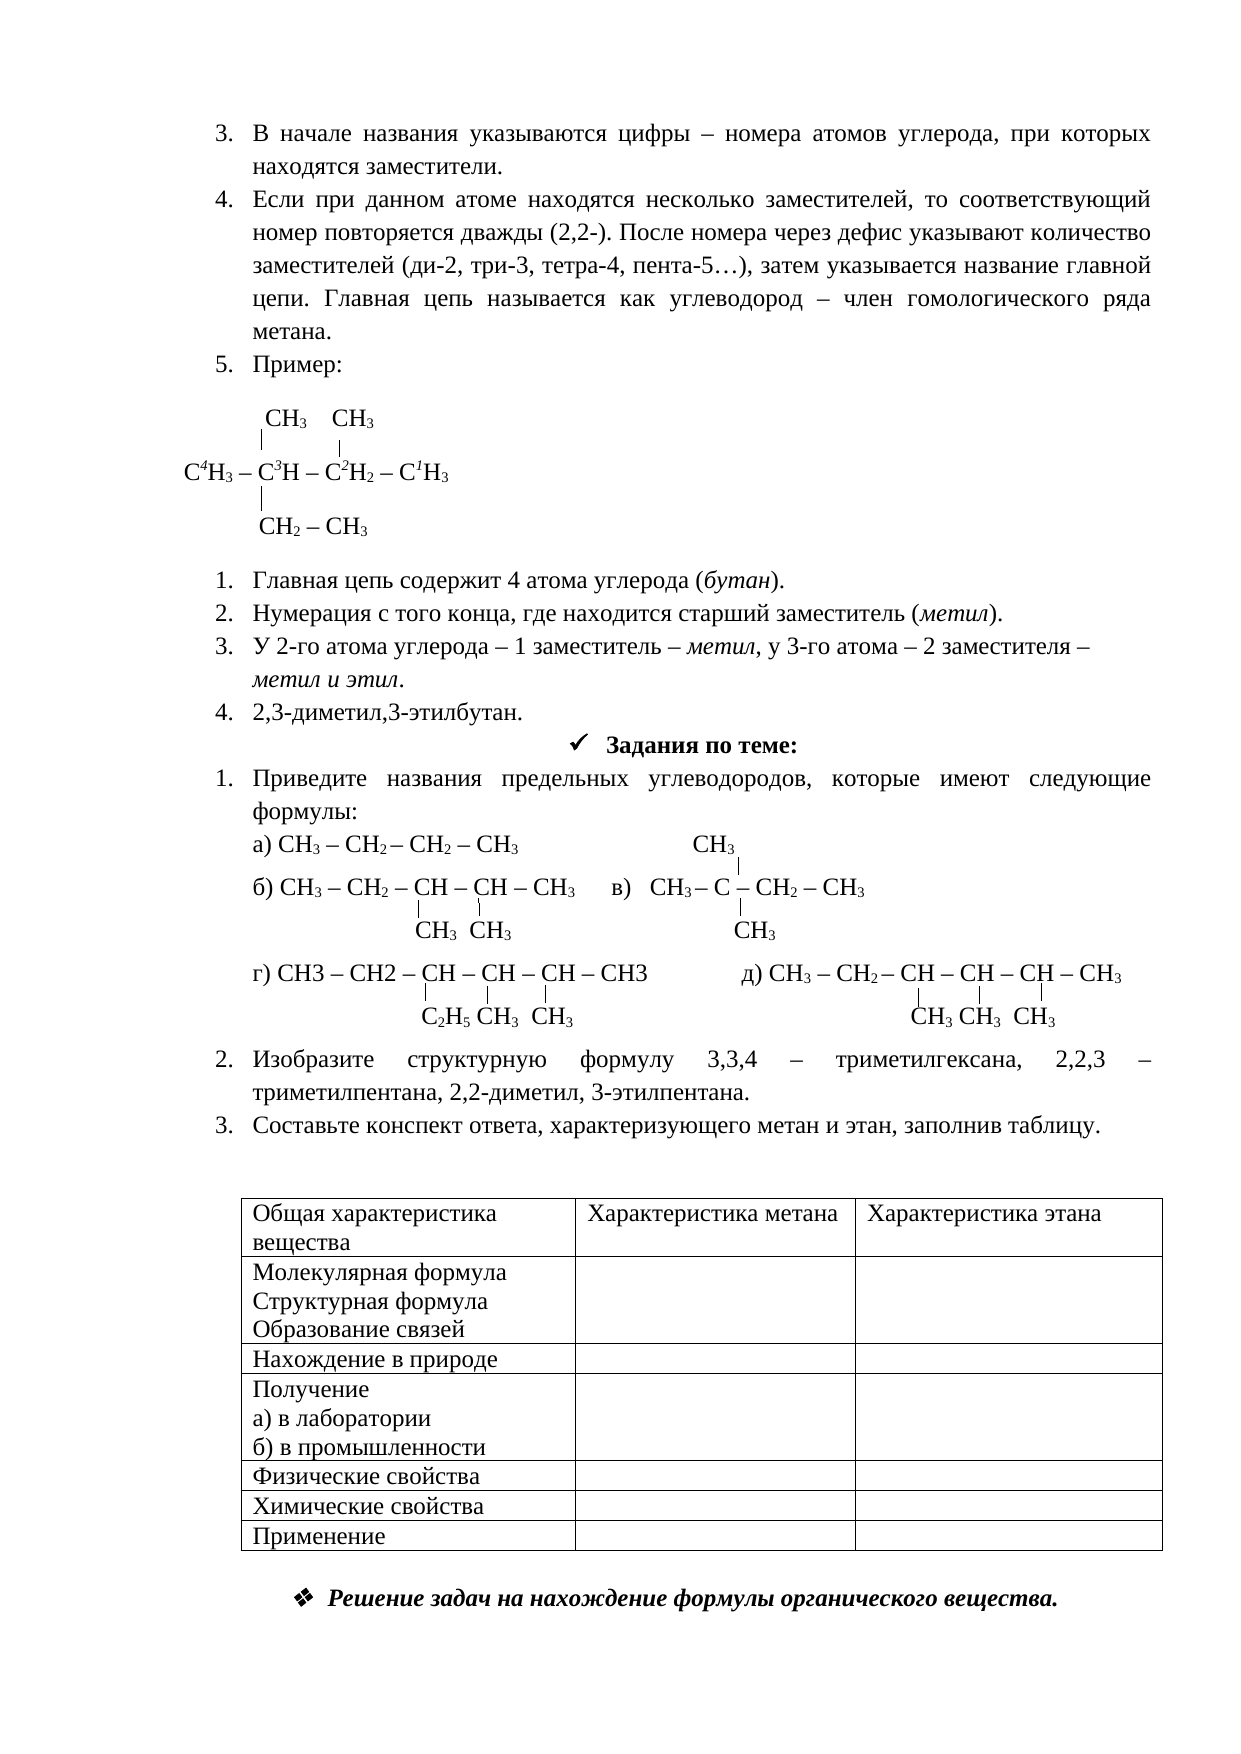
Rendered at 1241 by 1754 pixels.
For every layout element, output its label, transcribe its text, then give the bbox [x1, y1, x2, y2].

table_cell Применение [242, 1521, 575, 1550]
table_cell [856, 1461, 1162, 1490]
table_cell [576, 1521, 855, 1550]
list 2,3-диметил,3-этилбутан. [215, 697, 1152, 726]
list У 2-го атома углерода – 1 заместитель – метил, у 3-го атома – 2 заместителя – метил и этил. [215, 631, 1152, 692]
table_cell Нахождение в природе [242, 1344, 575, 1373]
table_cell [856, 1344, 1162, 1373]
list Приведите названия предельных углеводородов, которые имеют следующие формулы: [215, 763, 1152, 824]
table_cell Химические свойства [242, 1491, 575, 1520]
table_header Характеристика этана [856, 1199, 1162, 1256]
list б) СН3 – СН2 – СН – СН – СН3 в) СН3 – С – СН2 – СН3 [252, 872, 1152, 901]
list СН3 СН3 СН3 [252, 915, 1152, 944]
list С2Н5 СН3 СН3 СН3 СН3 СН3 [252, 1001, 1152, 1030]
list В начале названия указываются цифры – номера атомов углерода, при которых находятся заместители. [215, 118, 1152, 180]
table_cell [856, 1374, 1162, 1460]
list Решение задач на нахождение формулы органического вещества. [290, 1583, 1152, 1612]
list Составьте конспект ответа, характеризующего метан и этан, заполнив таблицу. [215, 1111, 1152, 1139]
table_header Характеристика метана [576, 1199, 855, 1256]
list Задания по теме: [215, 730, 1152, 758]
list Пример: [215, 349, 1152, 378]
table_cell [856, 1521, 1162, 1550]
text СН3 СН3 [215, 403, 1152, 432]
list Изобразите структурную формулу 3,3,4 – триметилгексана, 2,2,3 – триметилпентана, 2,2-диметил, 3-этилпентана. [215, 1044, 1152, 1106]
table_header Общая характеристика вещества [242, 1199, 575, 1256]
table_cell Получение а) в лаборатории б) в промышленности [242, 1374, 575, 1460]
table_cell Молекулярная формула Структурная формула Образование связей [242, 1257, 575, 1343]
table_cell [576, 1344, 855, 1373]
table_cell [576, 1374, 855, 1460]
list а) СН3 – СН2 – СН2 – СН3 СН3 [252, 829, 1152, 858]
table_cell Физические свойства [242, 1461, 575, 1490]
table_cell [856, 1491, 1162, 1520]
list г) СН3 – СН2 – СН – СН – СН – СН3 д) СН3 – СН2 – СН – СН – СН – СН3 [252, 958, 1152, 987]
text СН2 – СН3 [215, 511, 1152, 539]
table_cell [576, 1257, 855, 1343]
table_cell [856, 1257, 1162, 1343]
list Главная цепь содержит 4 атома углерода (бутан). [215, 565, 1152, 593]
list Нумерация с того конца, где находится старший заместитель (метил). [215, 598, 1152, 626]
list Если при данном атоме находятся несколько заместителей, то соответствующий номер повторяется дважды (2,2-). После номера через дефис указывают количество заместителей (ди-2, три-3, тетра-4, пента-5…), затем указывается название главной цепи. Главная цепь называется как углеводород – член гомологического ряда метана. [215, 184, 1152, 345]
text С4Н3 – С3Н – С2Н2 – С1Н3 [177, 457, 1152, 486]
table_cell [576, 1491, 855, 1520]
table_cell [576, 1461, 855, 1490]
